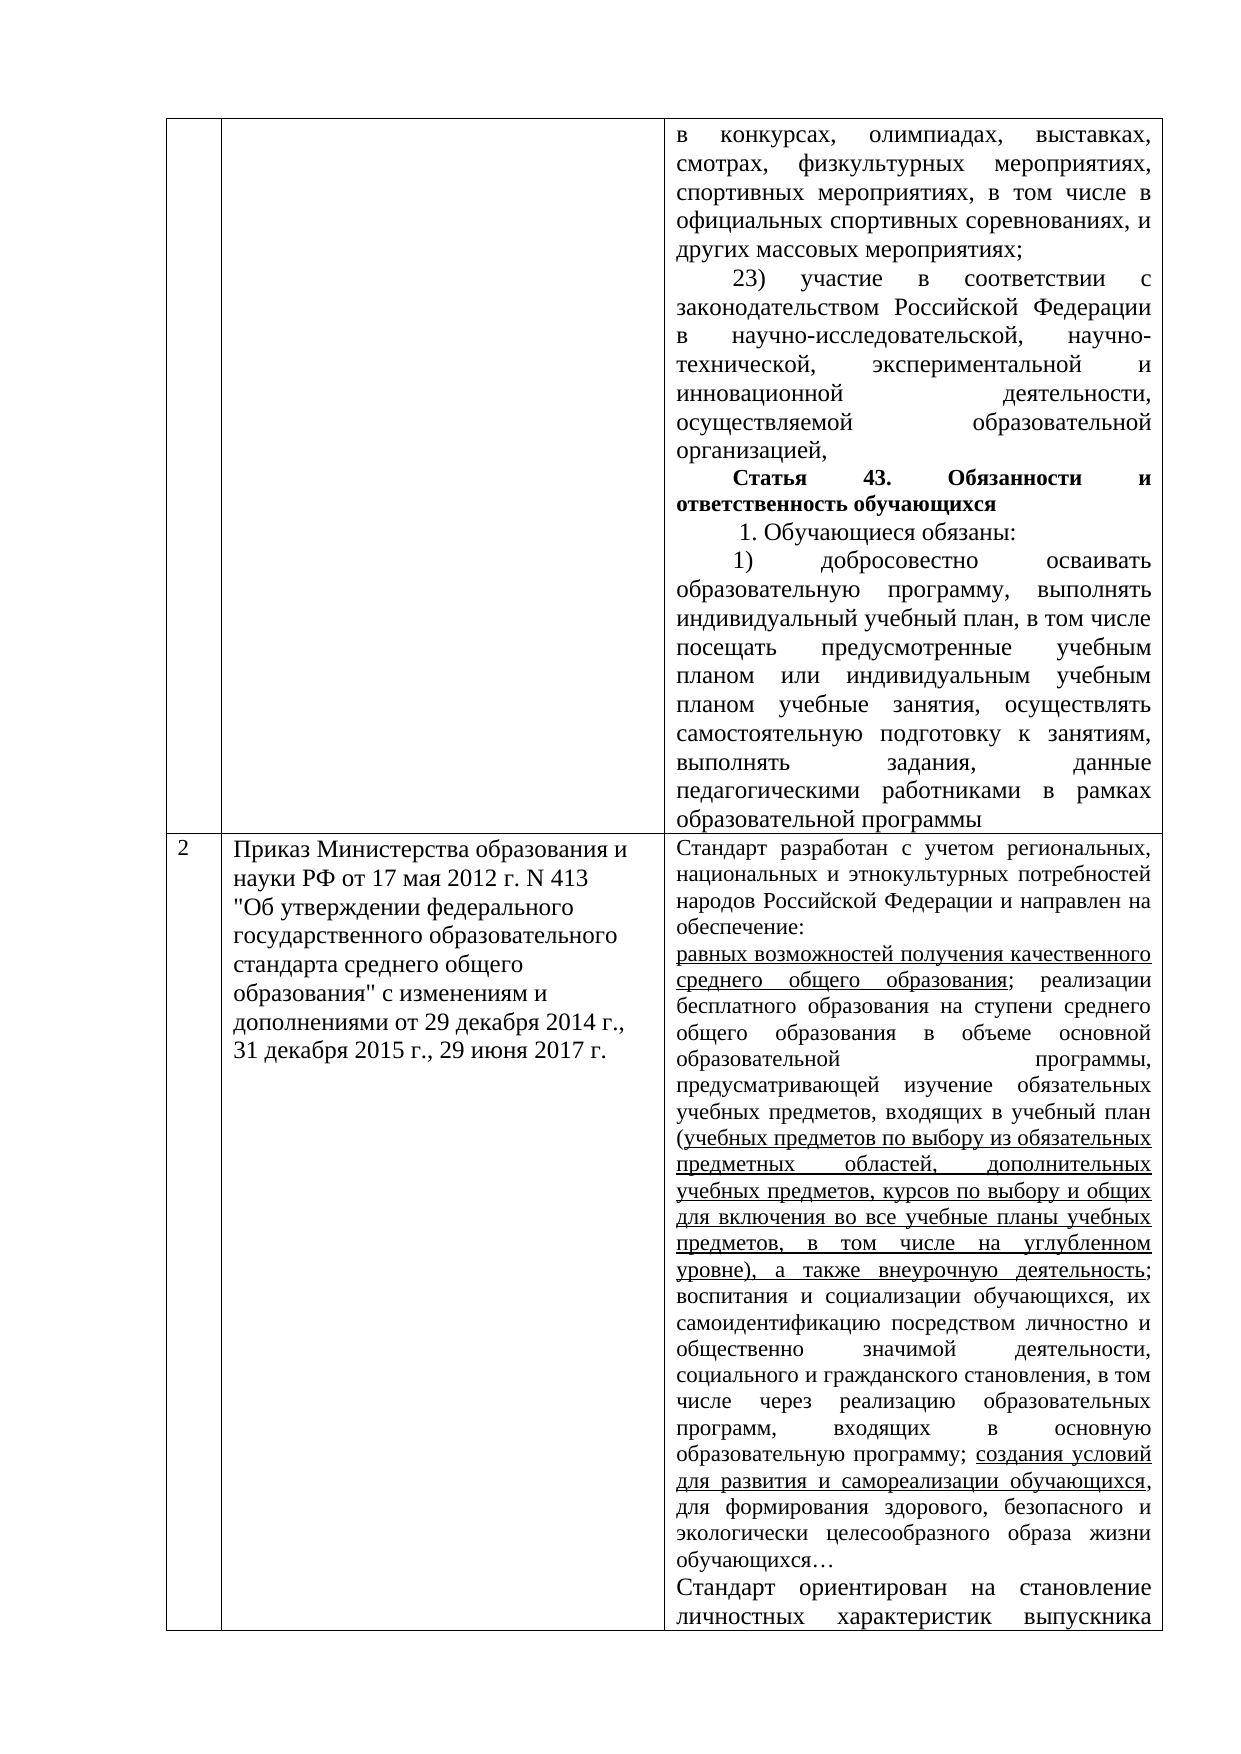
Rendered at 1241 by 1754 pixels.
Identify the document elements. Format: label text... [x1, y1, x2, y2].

table_cell 1 [167, 119, 221, 833]
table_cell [665, 834, 1162, 1629]
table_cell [665, 119, 1162, 833]
table_cell 2 [167, 834, 221, 1629]
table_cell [222, 119, 664, 833]
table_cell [222, 834, 664, 1629]
